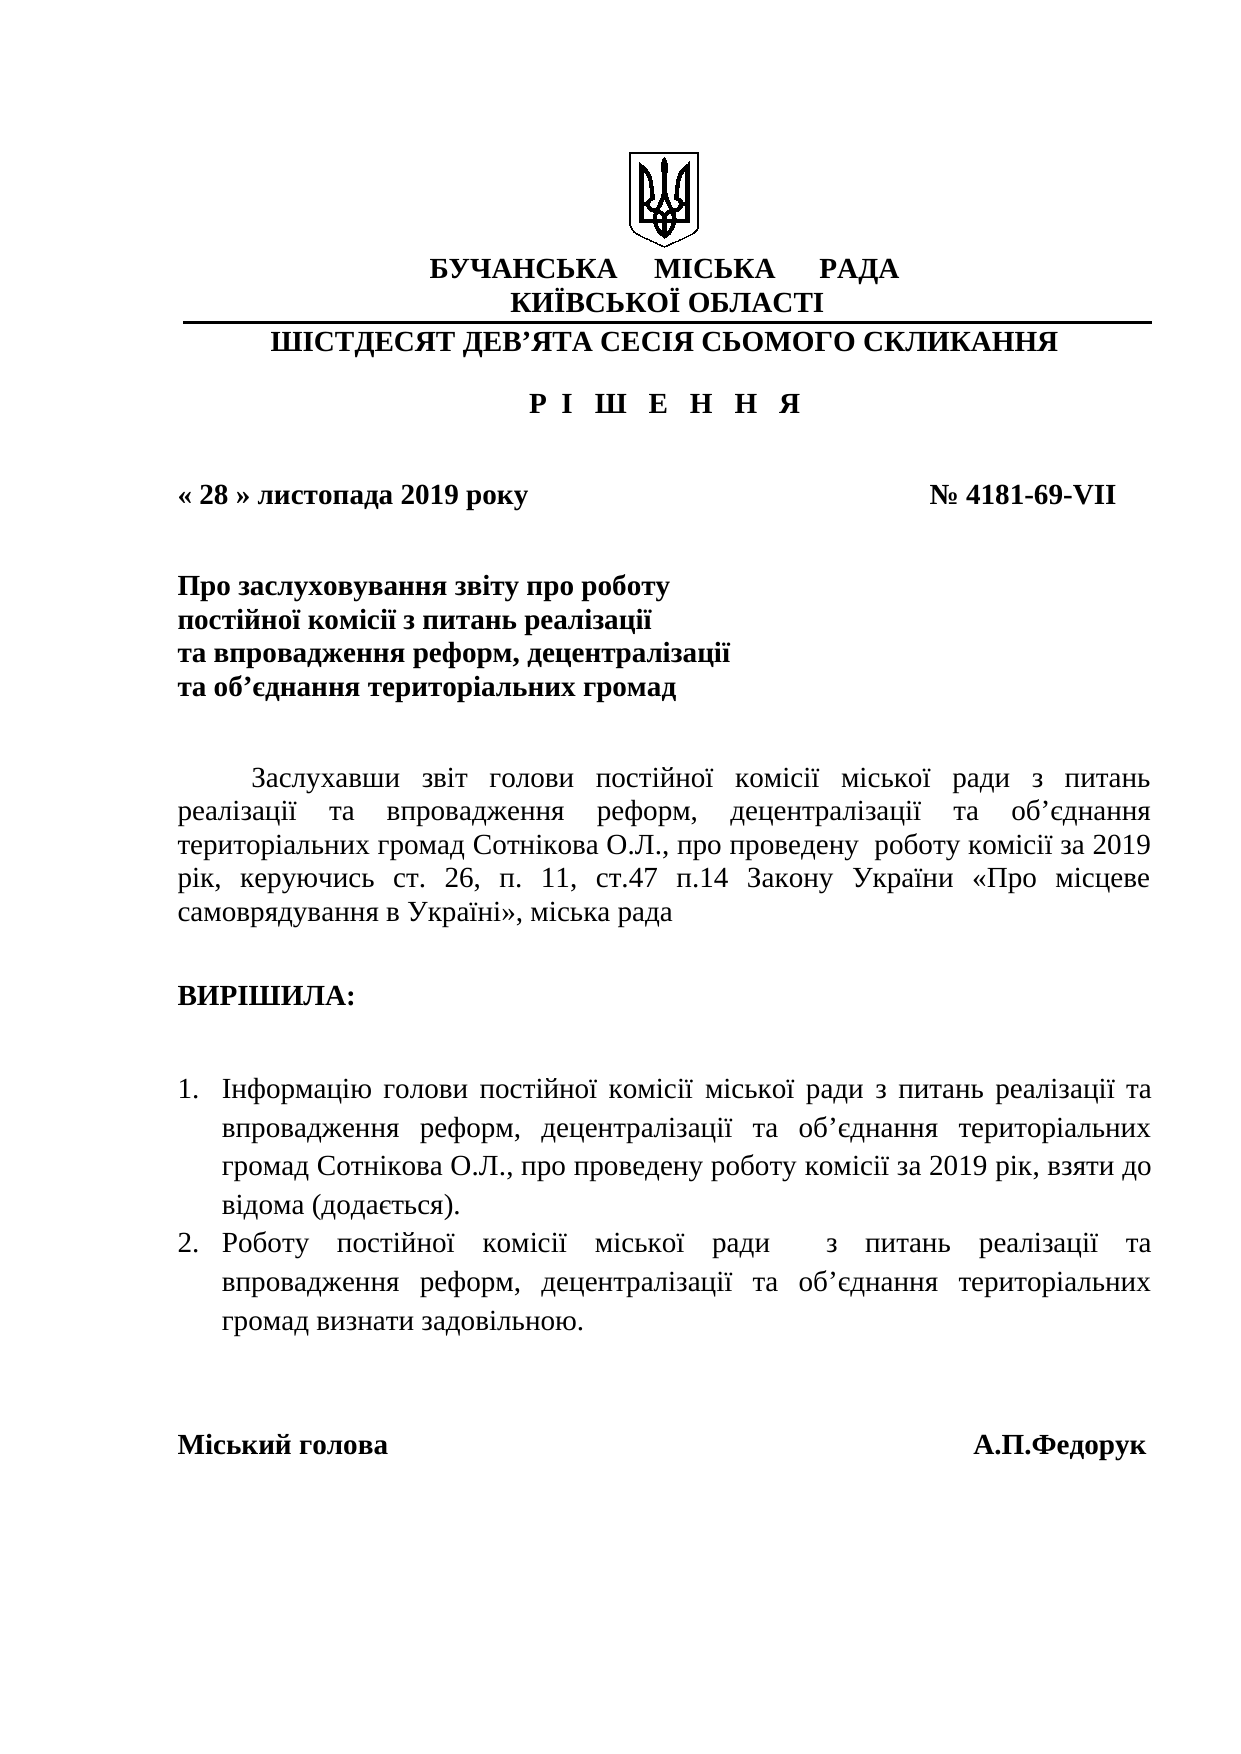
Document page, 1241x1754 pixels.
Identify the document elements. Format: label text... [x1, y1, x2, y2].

text та об’єднання територіальних громад [177, 669, 1152, 702]
subtitle Р І Ш Е Н Н Я [177, 386, 1152, 420]
text Міський голова А.П.Федорук [177, 1427, 1152, 1461]
text ВИРІШИЛА: [177, 978, 1152, 1011]
subtitle « 28 » листопада 2019 року № 4181-69-VІІ [177, 477, 1152, 511]
subtitle КИЇВСЬКОЇ ОБЛАСТІ [183, 285, 1152, 321]
text Про заслуховування звіту про роботу [177, 568, 1152, 602]
text БУЧАНСЬКА МІСЬКА РАДА [177, 252, 1152, 285]
list Інформацію голови постійної комісії міської ради з питань реалізації та впровадження реформ, децентралізації та об’єднання територіальних громад Сотнікова О.Л., про проведену роботу комісії за 2019 рік, взяти до відома (додається). [177, 1071, 1152, 1221]
text Заслухавши звіт голови постійної комісії міської ради з питань реалізації та впровадження реформ, децентралізації та об’єднання територіальних громад Сотнікова О.Л., про проведену роботу комісії за 2019 рік, керуючись ст. 26, п. 11, ст.47 п.14 Закону України «Про місцеве самоврядування в Україні», міська рада [177, 760, 1152, 928]
text постійної комісії з питань реалізації [177, 602, 1152, 635]
text ШІСТДЕСЯТ ДЕВ’ЯТА СЕСІЯ СЬОМОГО СКЛИКАННЯ [177, 324, 1152, 357]
text та впровадження реформ, децентралізації [177, 635, 1152, 669]
list Роботу постійної комісії міської ради з питань реалізації та впровадження реформ, децентралізації та об’єднання територіальних громад визнати задовільною. [177, 1226, 1152, 1336]
